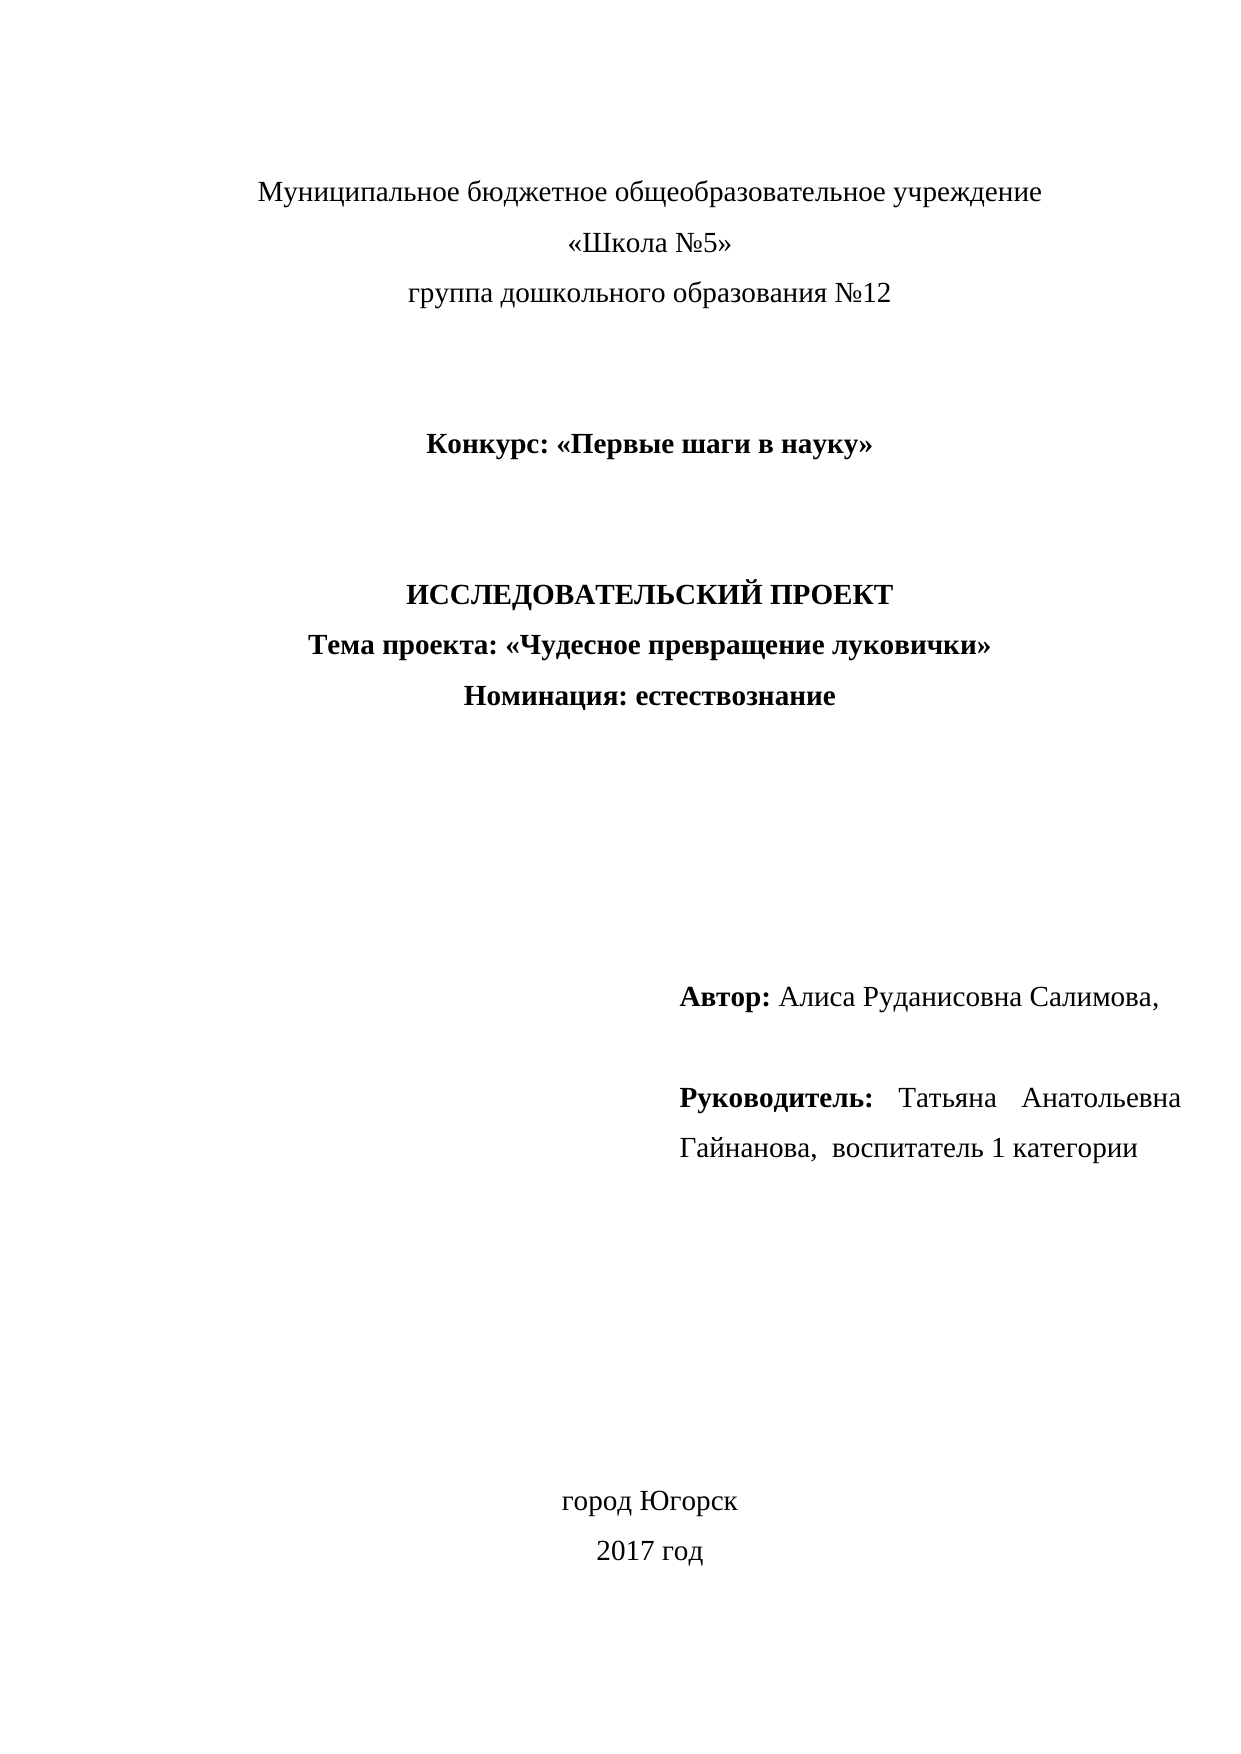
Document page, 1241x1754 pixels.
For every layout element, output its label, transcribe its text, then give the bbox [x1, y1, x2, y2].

text город Югорск [118, 1483, 1181, 1516]
text 2017 год [118, 1533, 1181, 1566]
text «Школа №5» [118, 225, 1181, 258]
text Тема проекта: «Чудесное превращение луковички» [118, 627, 1181, 661]
text Муниципальное бюджетное общеобразовательное учреждение [118, 174, 1181, 208]
text Конкурс: «Первые шаги в науку» [118, 426, 1181, 459]
text Автор: Алиса Руданисовна Салимова, [679, 979, 1181, 1013]
text ИССЛЕДОВАТЕЛЬСКИЙ ПРОЕКТ [118, 577, 1181, 611]
text Номинация: естествознание [118, 678, 1181, 711]
text группа дошкольного образования №12 [118, 275, 1181, 309]
text Руководитель: Татьяна Анатольевна Гайнанова, воспитатель 1 категории [679, 1080, 1181, 1164]
